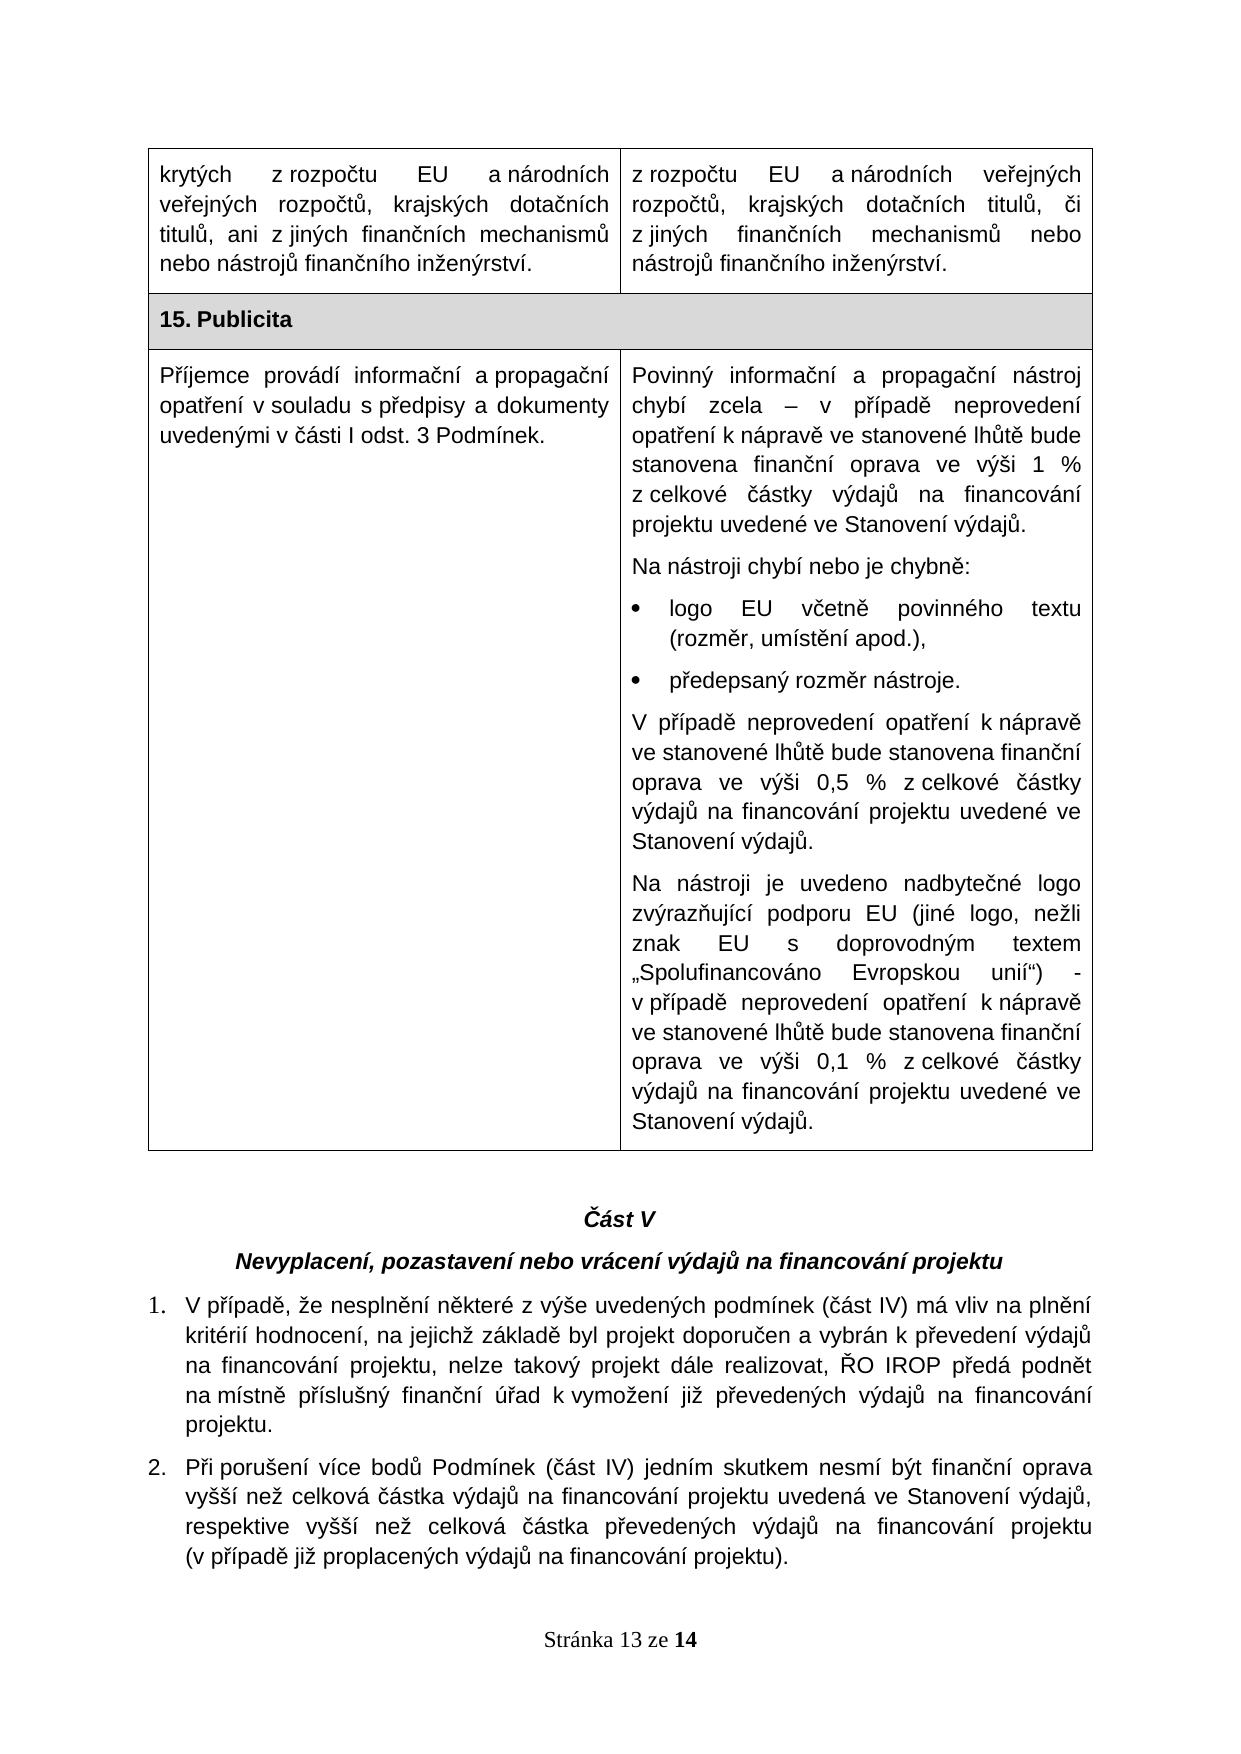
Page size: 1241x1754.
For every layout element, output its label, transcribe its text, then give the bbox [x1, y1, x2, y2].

table_cell Povinný informační a propagační nástroj chybí zcela – v případě neprovedení opatření k nápravě ve stanovené lhůtě bude stanovena finanční oprava ve výši 1 % z celkové částky výdajů na financování projektu uvedené ve Stanovení výdajů. Na nástroji chybí nebo je chybně: logo EU včetně povinného textu (rozměr, umístění apod.), předepsaný rozměr nástroje. V případě neprovedení opatření k nápravě ve stanovené lhůtě bude stanovena finanční oprava ve výši 0,5 % z celkové částky výdajů na financování projektu uvedené ve Stanovení výdajů. Na nástroji je uvedeno nadbytečné logo zvýrazňující podporu EU (jiné logo, nežli znak EU s doprovodným textem „Spolufinancováno Evropskou unií“) - v případě neprovedení opatření k nápravě ve stanovené lhůtě bude stanovena finanční oprava ve výši 0,1 % z celkové částky výdajů na financování projektu uvedené ve Stanovení výdajů. [621, 350, 1092, 1150]
subtitle Nevyplacení, pozastavení nebo vrácení výdajů na financování projektu [148, 1248, 1093, 1274]
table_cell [621, 149, 1092, 293]
list V případě, že nesplnění některé z výše uvedených podmínek (část IV) má vliv na plnění kritérií hodnocení, na jejichž základě byl projekt doporučen a vybrán k převedení výdajů na financování projektu, nelze takový projekt dále realizovat, ŘO IROP předá podnět na místně příslušný finanční úřad k vymožení již převedených výdajů na financování projektu. [148, 1290, 1093, 1438]
table_cell Publicita [149, 294, 1092, 349]
table_cell Příjemce provádí informační a propagační opatření v souladu s předpisy a dokumenty uvedenými v části I odst. 3 Podmínek. [149, 350, 620, 1150]
subtitle Část V [148, 1206, 1093, 1232]
list Při porušení více bodů Podmínek (část IV) jedním skutkem nesmí být finanční oprava vyšší než celková částka výdajů na financování projektu uvedená ve Stanovení výdajů, respektive vyšší než celková částka převedených výdajů na financování projektu (v případě již proplacených výdajů na financování projektu). [148, 1453, 1093, 1569]
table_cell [149, 149, 620, 293]
